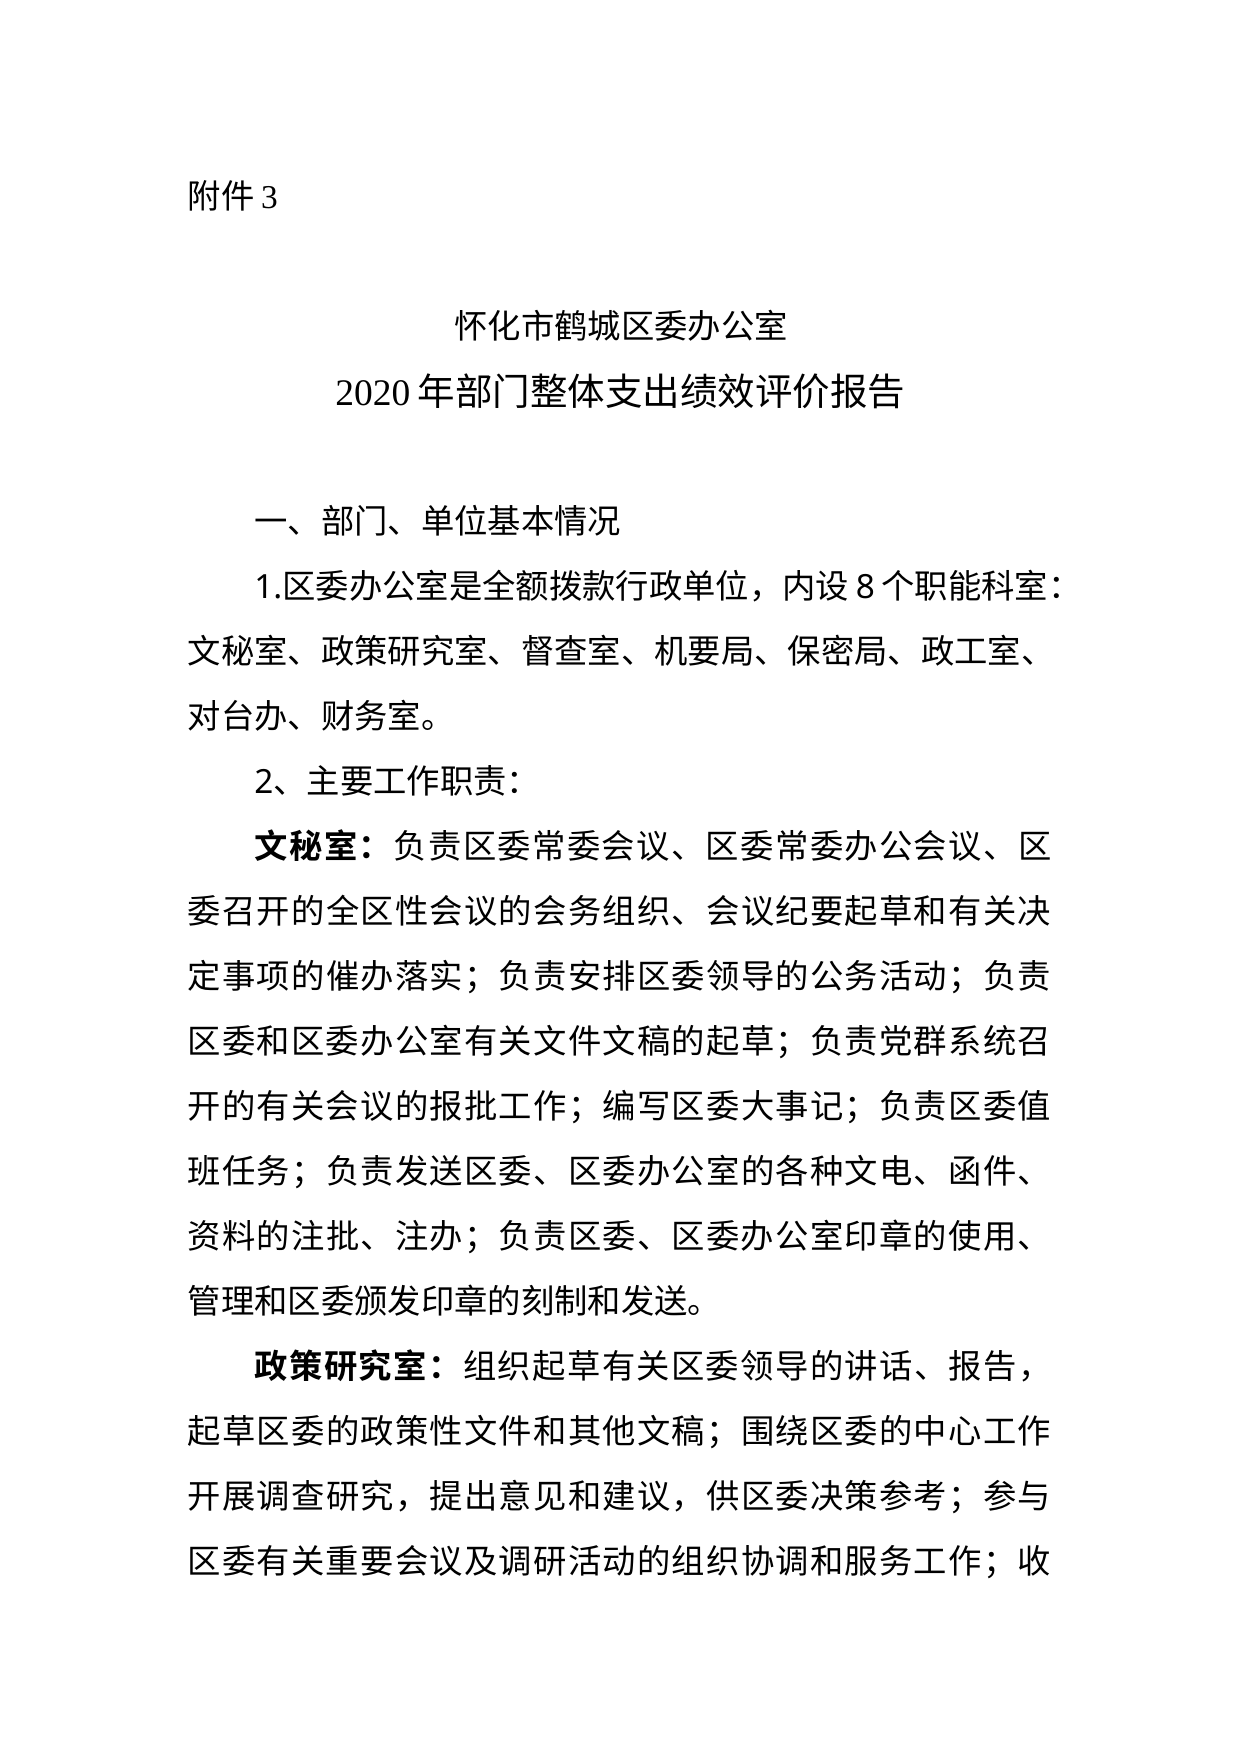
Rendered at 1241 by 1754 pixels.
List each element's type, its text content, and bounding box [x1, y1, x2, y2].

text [187, 1332, 1053, 1592]
text 怀化市鹤城区委办公室 [187, 292, 1053, 357]
list 2、主要工作职责： [187, 747, 1053, 812]
list 部门、单位基本情况 [254, 487, 1053, 552]
text 文秘室：负责区委常委会议、区委常委办公会议、区委召开的全区性会议的会务组织、会议纪要起草和有关决定事项的催办落实；负责安排区委领导的公务活动；负责区委和区委办公室有关文件文稿的起草；负责党群系统召开的有关会议的报批工作；编写区委大事记；负责区委值班任务；负责发送区委、区委办公室的各种文电、函件、资料的注批、注办；负责区委、区委办公室印章的使用、管理和区委颁发印章的刻制和发送。 [187, 812, 1053, 1332]
text 2020年部门整体支出绩效评价报告 [187, 357, 1053, 422]
text 附件3 [187, 162, 1053, 227]
list 1.区委办公室是全额拨款行政单位，内设8个职能科室：文秘室、政策研究室、督查室、机要局、保密局、政工室、对台办、财务室。 [187, 552, 1053, 747]
